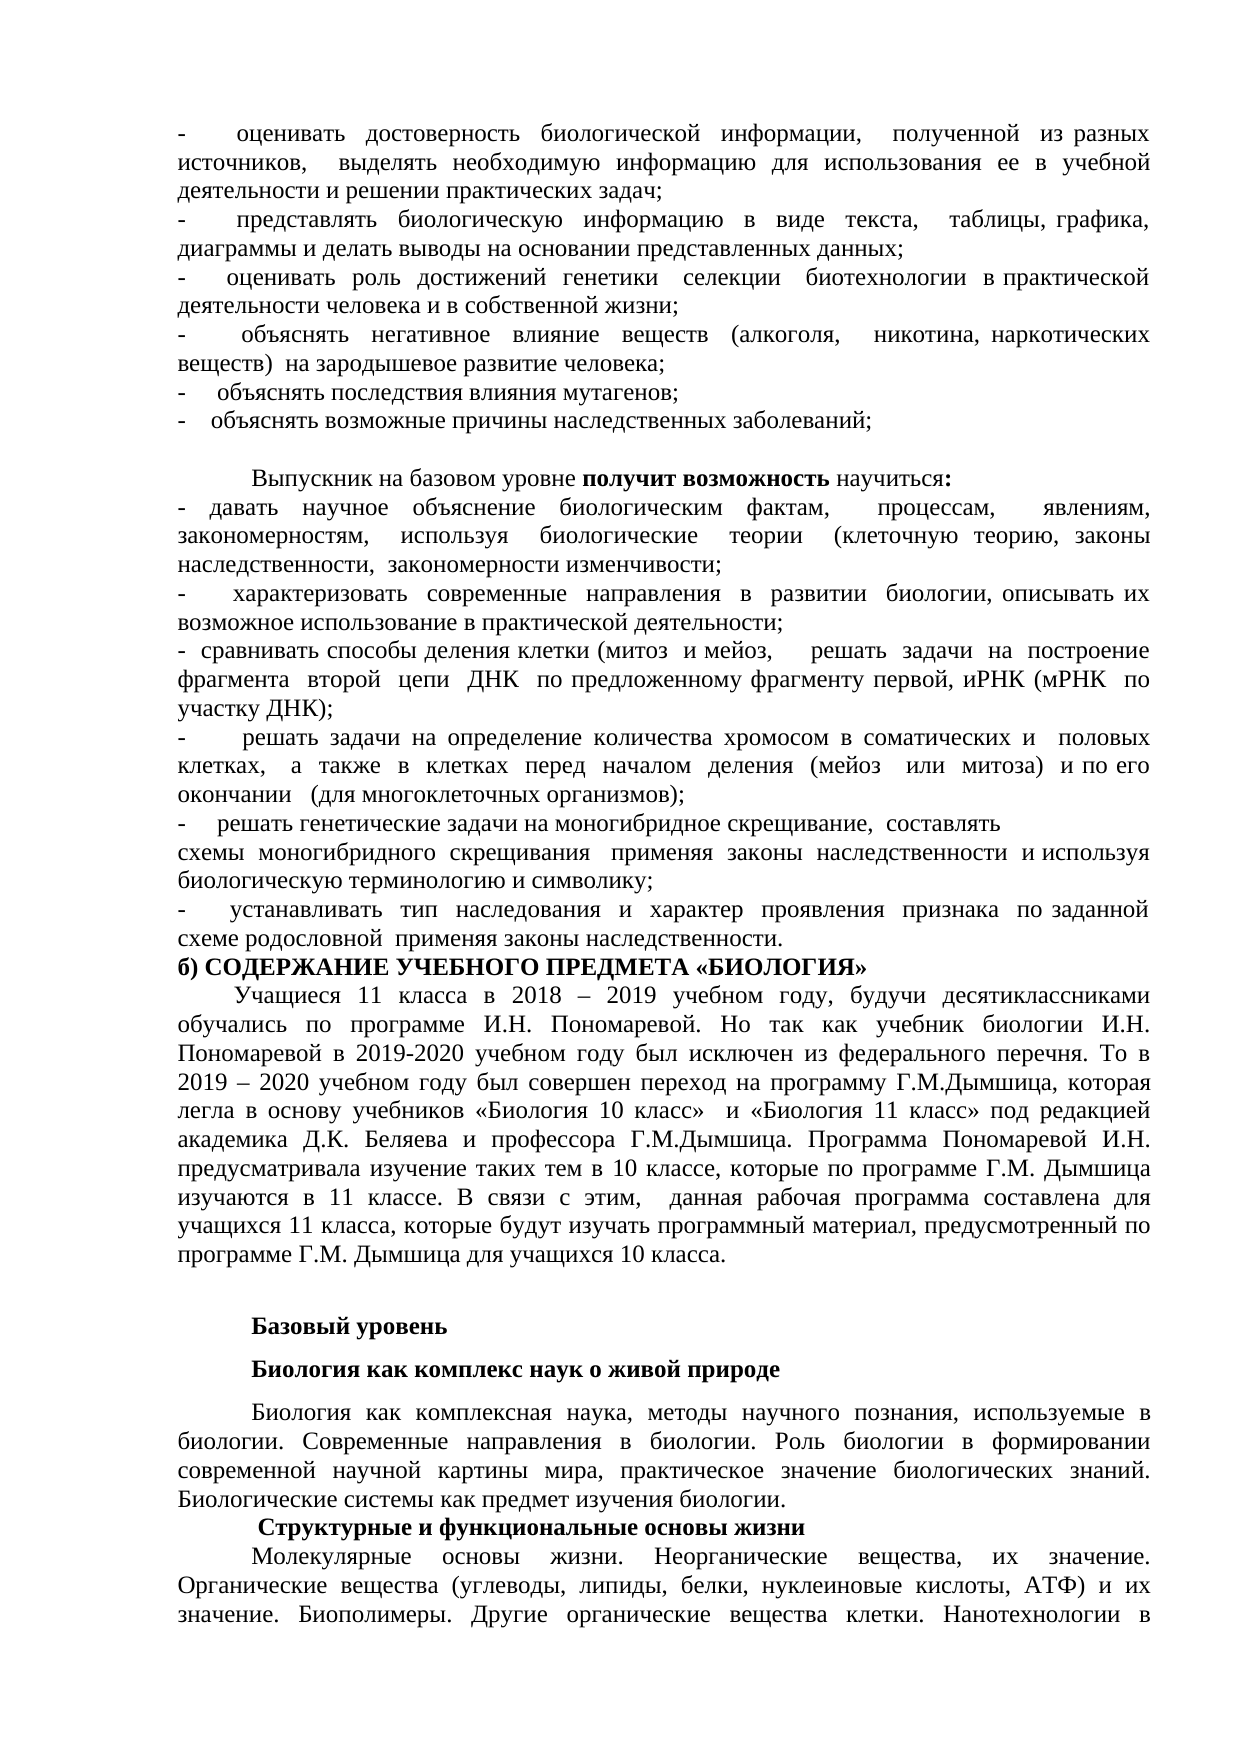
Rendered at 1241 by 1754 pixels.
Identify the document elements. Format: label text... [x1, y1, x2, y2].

text - сравнивать способы деления клетки (митоз и мейоз, решать задачи на построение фрагмента второй цепи ДНК по предложенному фрагменту первой, иРНК (мРНК по участку ДНК); [177, 636, 1152, 722]
text схемы моногибридного скрещивания применяя законы наследственности и используя биологическую терминологию и символику; [177, 837, 1152, 894]
text - характеризовать современные направления в развитии биологии, описывать их возможное использование в практической деятельности; [177, 578, 1152, 636]
text б) СОДЕРЖАНИЕ УЧЕБНОГО ПРЕДМЕТА «БИОЛОГИЯ» [177, 952, 1152, 981]
text - решать генетические задачи на моногибридное скрещивание, составлять [177, 808, 1152, 837]
text - решать задачи на определение количества хромосом в соматических и половых клетках, а также в клетках перед началом деления (мейоз или митоза) и по его окончании (для многоклеточных организмов); [177, 722, 1152, 808]
text - оценивать достоверность биологической информации, полученной из разных источников, выделять необходимую информацию для использования ее в учебной деятельности и решении практических задач; [177, 118, 1152, 204]
text Структурные и функциональные основы жизни [177, 1512, 1152, 1541]
text - устанавливать тип наследования и характер проявления признака по заданной схеме родословной применяя законы наследственности. [177, 894, 1152, 952]
text Биология как комплексная наука, методы научного познания, используемые в биологии. Современные направления в биологии. Роль биологии в формировании современной научной картины мира, практическое значение биологических знаний. Биологические системы как предмет изучения биологии. [177, 1397, 1152, 1512]
text - объяснять негативное влияние веществ (алкоголя, никотина, наркотических веществ) на зародышевое развитие человека; [177, 319, 1152, 377]
text - объяснять последствия влияния мутагенов; [177, 377, 1152, 406]
text - представлять биологическую информацию в виде текста, таблицы, графика, диаграммы и делать выводы на основании представленных данных; [177, 204, 1152, 262]
text Биология как комплекс наук о живой природе [177, 1354, 1152, 1383]
text - давать научное объяснение биологическим фактам, процессам, явлениям, закономерностям, используя биологические теории (клеточную теорию, законы наследственности, закономерности изменчивости; [177, 492, 1152, 578]
text Базовый уровень [177, 1311, 1152, 1340]
text - объяснять возможные причины наследственных заболеваний; [177, 406, 1152, 434]
text Выпускник на базовом уровне получит возможность научиться: [177, 463, 1152, 492]
text - оценивать роль достижений генетики селекции биотехнологии в практической деятельности человека и в собственной жизни; [177, 262, 1152, 319]
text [177, 1541, 1152, 1627]
text Учащиеся 11 класса в 2018 – 2019 учебном году, будучи десятиклассниками обучались по программе И.Н. Пономаревой. Но так как учебник биологии И.Н. Пономаревой в 2019-2020 учебном году был исключен из федерального перечня. То в 2019 – 2020 учебном году был совершен переход на программу Г.М.Дымшица, которая легла в основу учебников «Биология 10 класс» и «Биология 11 класс» под редакцией академика Д.К. Беляева и профессора Г.М.Дымшица. Программа Пономаревой И.Н. предусматривала изучение таких тем в 10 классе, которые по программе Г.М. Дымшица изучаются в 11 классе. В связи с этим, данная рабочая программа составлена для учащихся 11 класса, которые будут изучать программный материал, предусмотренный по программе Г.М. Дымшица для учащихся 10 класса. [177, 981, 1152, 1268]
